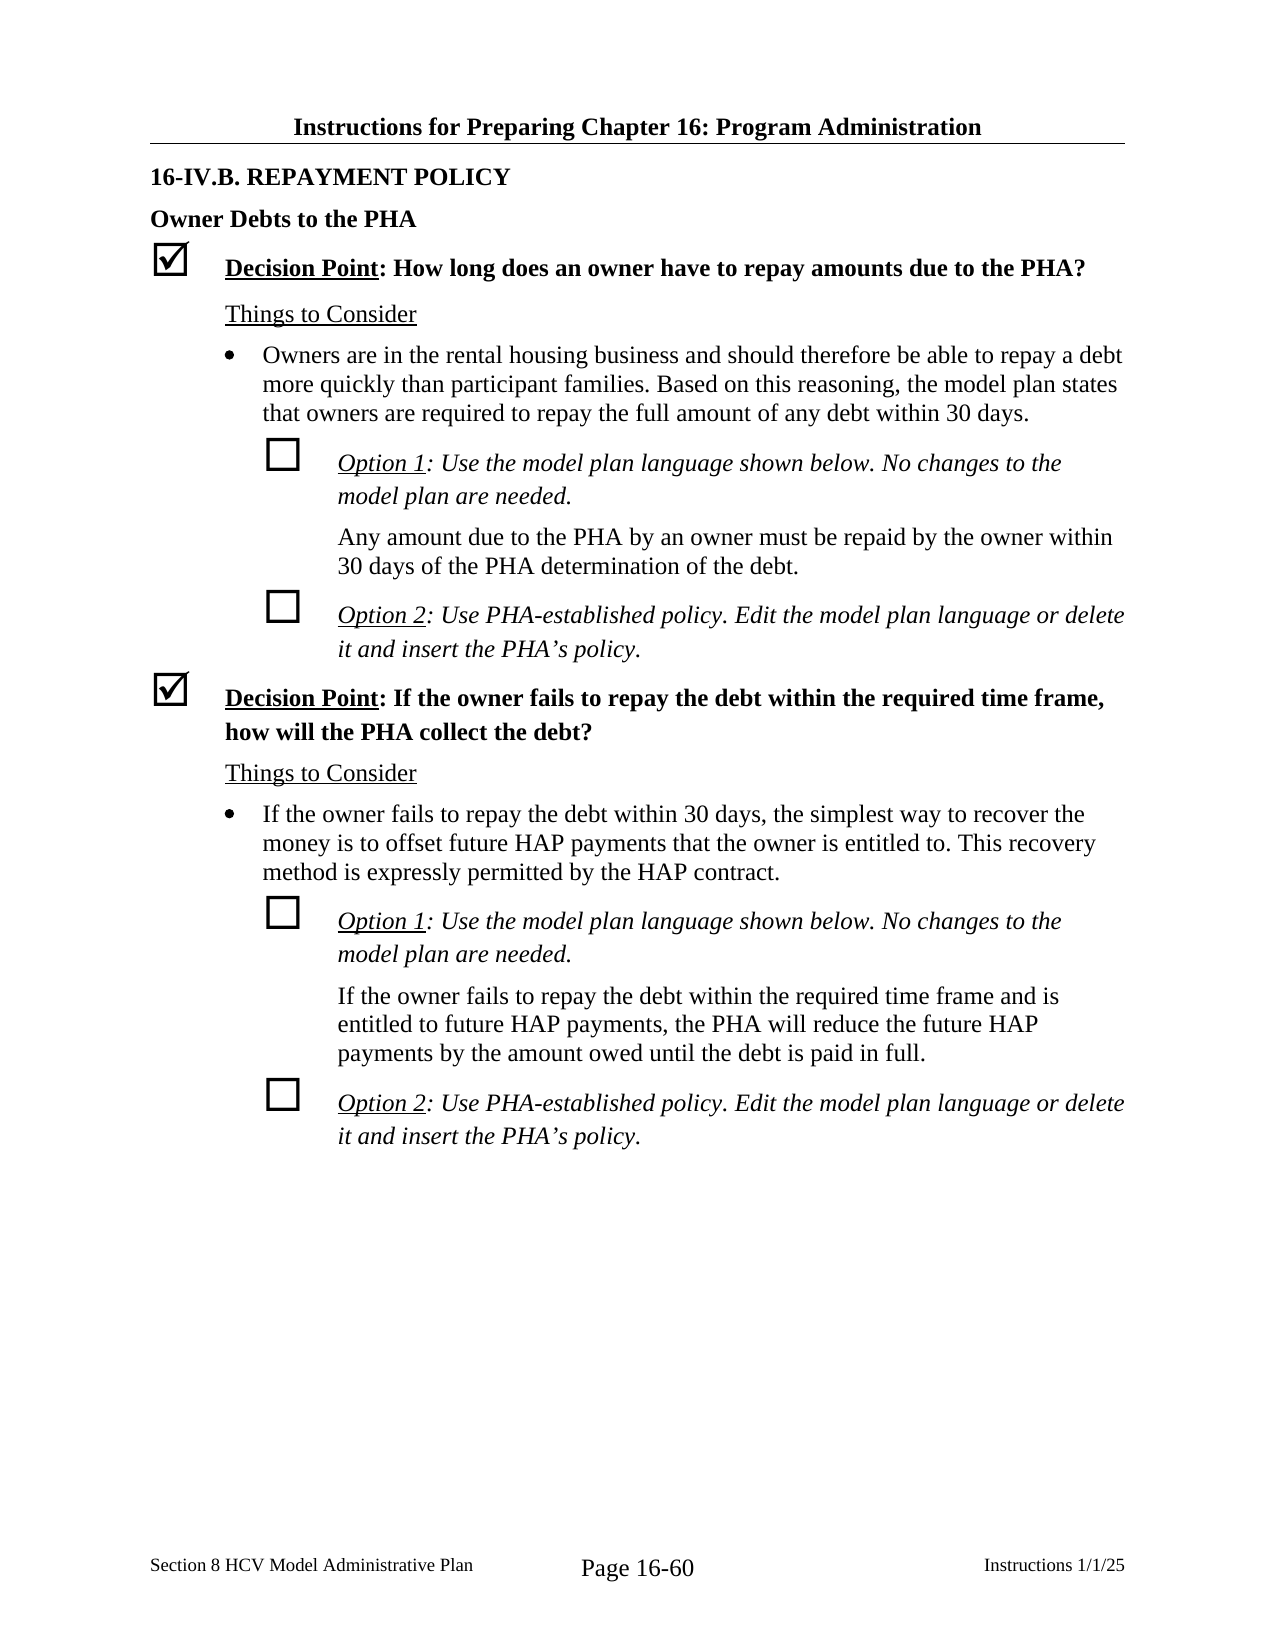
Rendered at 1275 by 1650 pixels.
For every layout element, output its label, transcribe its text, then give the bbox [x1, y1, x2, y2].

text Option 1: Use the model plan language shown below. No changes to the model plan are needed. [262, 898, 1125, 968]
text Option 2: Use PHA-established policy. Edit the model plan language or delete it and insert the PHA’s policy. [262, 1079, 1125, 1150]
text Option 2: Use PHA-established policy. Edit the model plan language or delete it and insert the PHA’s policy. [262, 592, 1125, 662]
text Things to Consider [225, 758, 1125, 787]
text Owner Debts to the PHA [150, 204, 1125, 232]
text Things to Consider [225, 299, 1125, 328]
text Any amount due to the PHA by an owner must be repaid by the owner within 30 days of the PHA determination of the debt. [337, 522, 1125, 579]
list If the owner fails to repay the debt within 30 days, the simplest way to recover the money is to offset future HAP payments that the owner is entitled to. This recovery method is expressly permitted by the HAP contract. [225, 799, 1125, 885]
text Option 1: Use the model plan language shown below. No changes to the model plan are needed. [262, 439, 1125, 509]
list Owners are in the rental housing business and should therefore be able to repay a debt more quickly than participant families. Based on this reasoning, the model plan states that owners are required to repay the full amount of any debt within 30 days. [225, 340, 1125, 427]
text 16-IV.B. REPAYMENT POLICY [150, 162, 1125, 191]
text If the owner fails to repay the debt within the required time frame and is entitled to future HAP payments, the PHA will reduce the future HAP payments by the amount owed until the debt is paid in full. [337, 981, 1125, 1067]
text Decision Point: If the owner fails to repay the debt within the required time frame, how will the PHA collect the debt? [150, 675, 1125, 745]
text Decision Point: How long does an owner have to repay amounts due to the PHA? [150, 245, 1125, 287]
